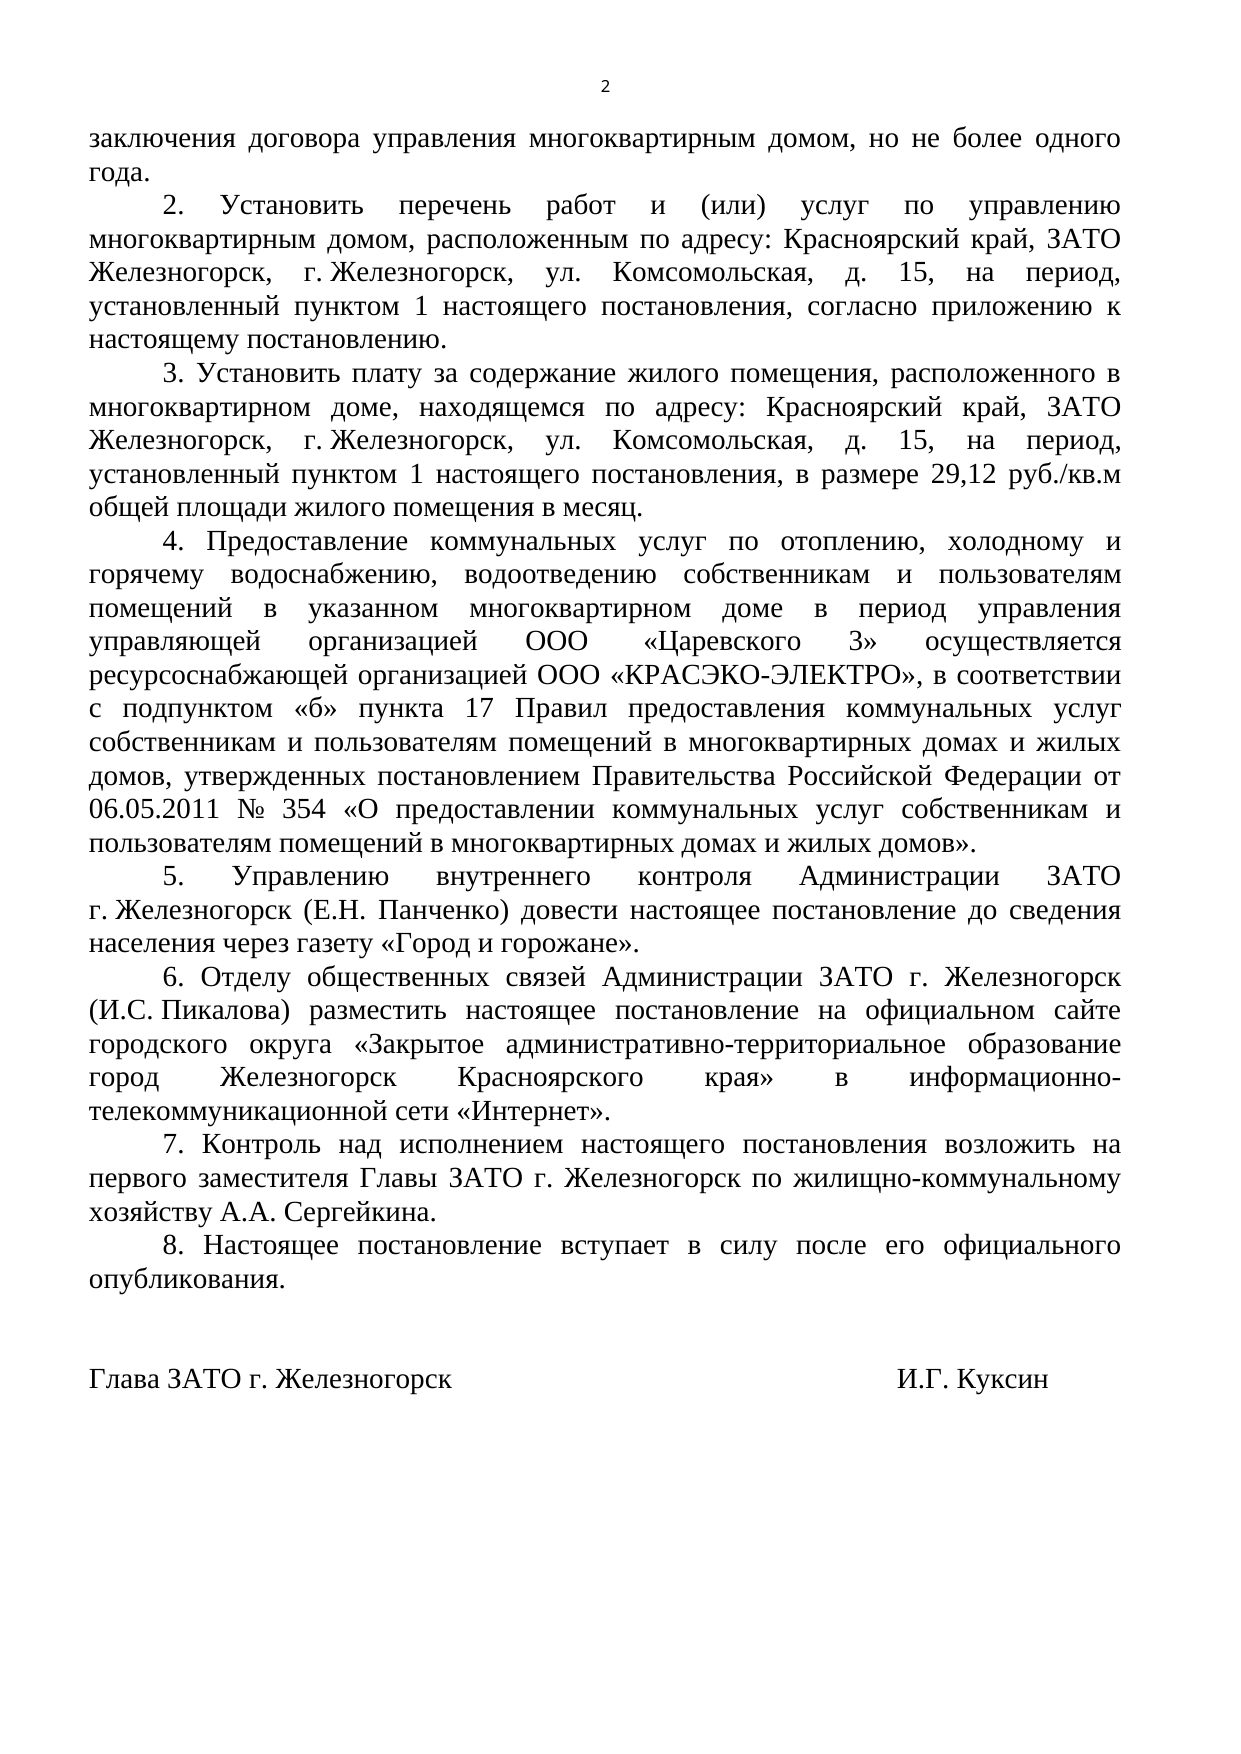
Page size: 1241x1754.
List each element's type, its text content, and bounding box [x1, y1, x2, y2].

title 2. Установить перечень работ и (или) услуг по управлению многоквартирным домом, расположенным по адресу: Красноярский край, ЗАТО Железногорск, г. Железногорск, ул. Комсомольская, д. 15, на период, установленный пунктом 1 настоящего постановления, согласно приложению к настоящему постановлению. [89, 187, 1122, 355]
text 6. Отделу общественных связей Администрации ЗАТО г. Железногорск (И.С. Пикалова) разместить настоящее постановление на официальном сайте городского округа «Закрытое административно-территориальное образование город Железногорск Красноярского края» в информационно-телекоммуникационной сети «Интернет». [89, 959, 1122, 1127]
text 4. Предоставление коммунальных услуг по отоплению, холодному и горячему водоснабжению, водоотведению собственникам и пользователям помещений в указанном многоквартирном доме в период управления управляющей организацией ООО «Царевского 3» осуществляется ресурсоснабжающей организацией ООО «КРАСЭКО-ЭЛЕКТРО», в соответствии с подпунктом «б» пункта 17 Правил предоставления коммунальных услуг собственникам и пользователям помещений в многоквартирных домах и жилых домов, утвержденных постановлением Правительства Российской Федерации от 06.05.2011 № 354 «О предоставлении коммунальных услуг собственникам и пользователям помещений в многоквартирных домах и жилых домов». [89, 523, 1122, 858]
text 8. Настоящее постановление вступает в силу после его официального опубликования. [89, 1227, 1122, 1294]
title 5. Управлению внутреннего контроля Администрации ЗАТО г. Железногорск (Е.Н. Панченко) довести настоящее постановление до сведения населения через газету «Город и горожане». [89, 858, 1122, 959]
text Глава ЗАТО г. Железногорск И.Г. Куксин [89, 1361, 1122, 1395]
text 7. Контроль над исполнением настоящего постановления возложить на первого заместителя Главы ЗАТО г. Железногорск по жилищно-коммунальному хозяйству А.А. Сергейкина. [89, 1127, 1122, 1227]
text 3. Установить плату за содержание жилого помещения, расположенного в многоквартирном доме, находящемся по адресу: Красноярский край, ЗАТО Железногорск, г. Железногорск, ул. Комсомольская, д. 15, на период, установленный пунктом 1 настоящего постановления, в размере 29,12 руб./кв.м общей площади жилого помещения в месяц. [89, 355, 1122, 523]
